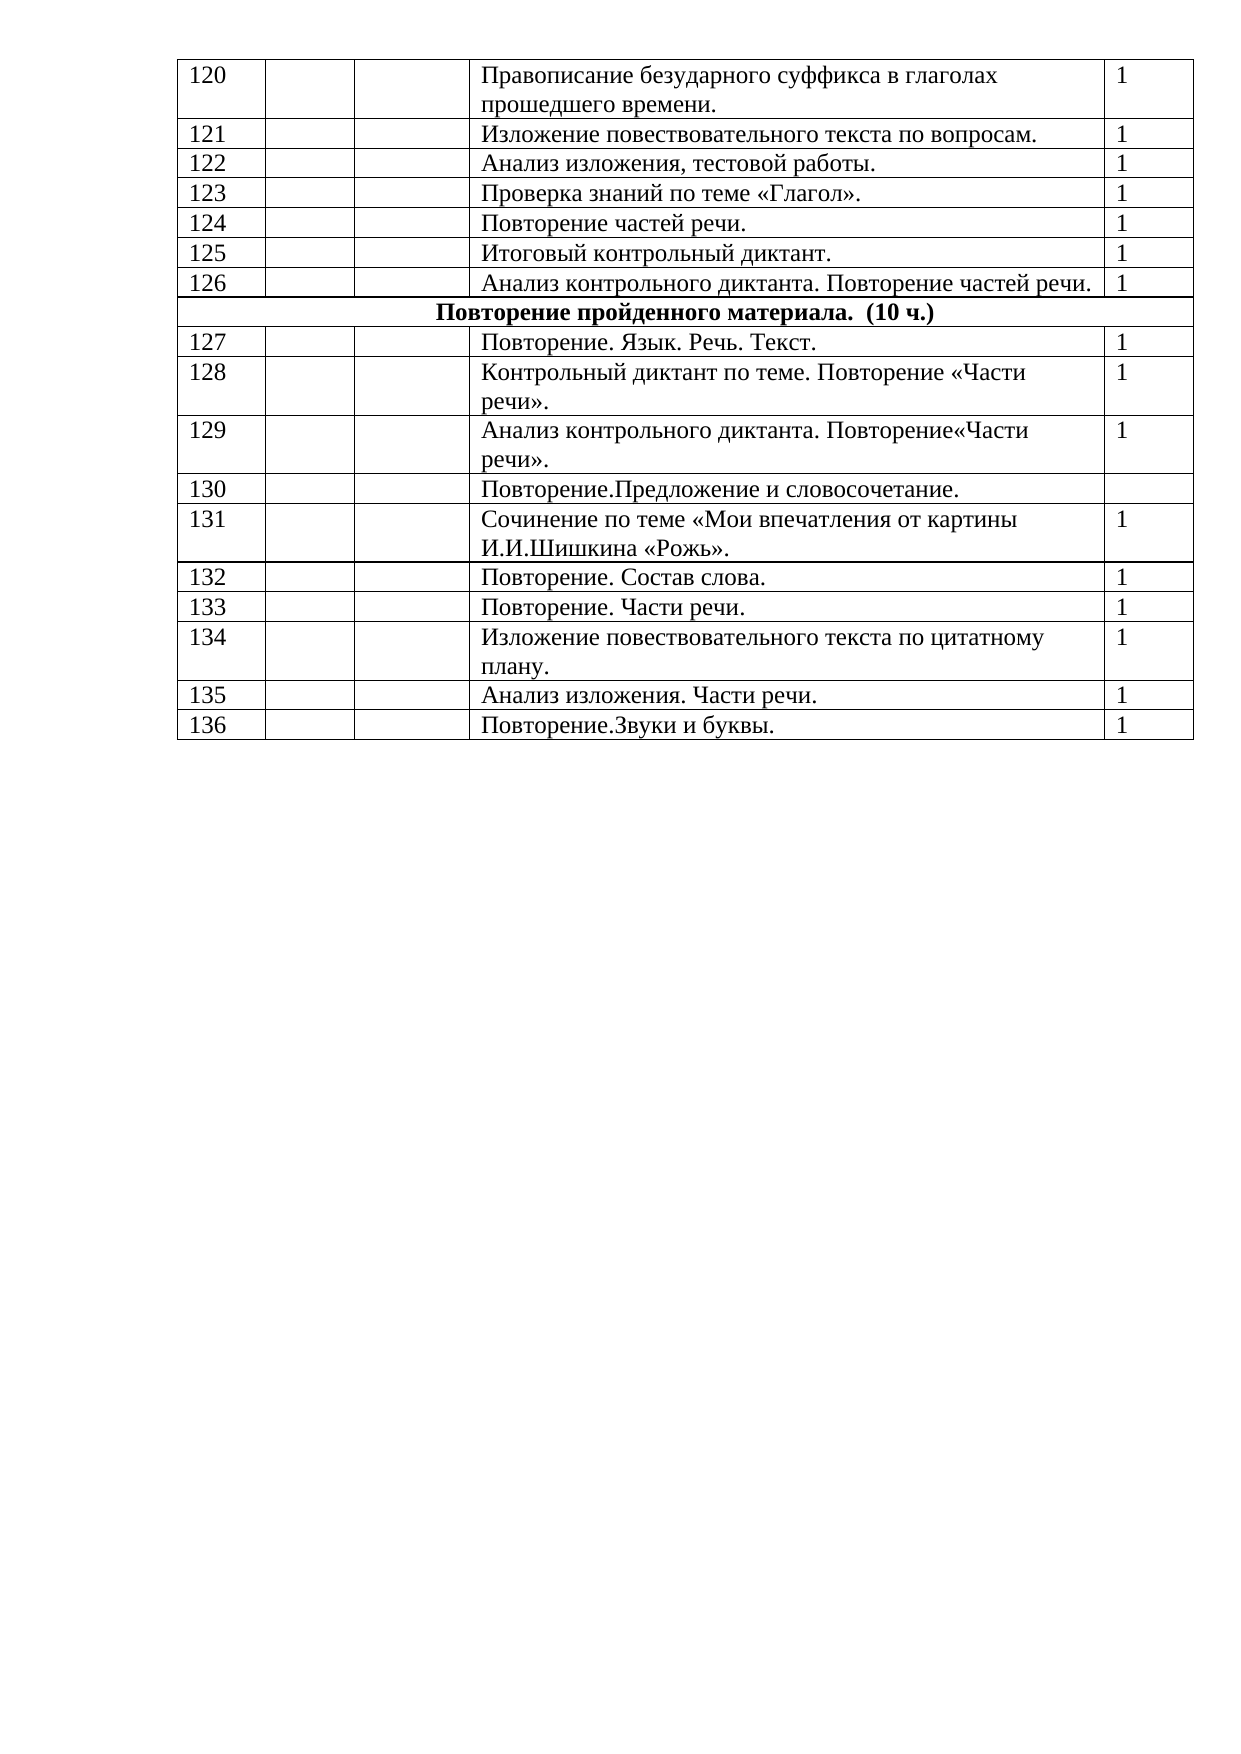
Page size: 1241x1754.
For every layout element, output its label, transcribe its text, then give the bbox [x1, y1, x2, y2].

table_cell 1 [1105, 504, 1193, 561]
table_cell 133 [178, 592, 265, 621]
table_cell Повторение частей речи. [470, 208, 1104, 237]
table_cell [355, 416, 469, 473]
table_cell 1 [1105, 268, 1193, 296]
table_cell Изложение повествовательного текста по вопросам. [470, 119, 1104, 147]
table_cell [266, 681, 354, 709]
table_cell 1 [1105, 60, 1193, 118]
table_cell [266, 357, 354, 414]
table_cell 1 [1105, 710, 1193, 739]
table_cell 123 [178, 178, 265, 207]
table_cell Повторение. Части речи. [470, 592, 1104, 621]
table_cell Сочинение по теме «Мои впечатления от картины И.И.Шишкина «Рожь». [470, 504, 1104, 561]
table_cell 134 [178, 622, 265, 679]
table_cell 122 [178, 149, 265, 177]
table_cell 1 [1105, 119, 1193, 147]
table_cell Анализ контрольного диктанта. Повторение«Части речи». [470, 416, 1104, 473]
table_cell 1 [1105, 238, 1193, 267]
table_cell [355, 268, 469, 296]
table_cell 1 [1105, 622, 1193, 679]
table_cell 1 [1105, 592, 1193, 621]
table_cell [266, 592, 354, 621]
table_cell [355, 474, 469, 503]
table_cell [266, 149, 354, 177]
table_cell [1105, 474, 1193, 503]
table_cell 130 [178, 474, 265, 503]
table_cell 1 [1105, 208, 1193, 237]
table_cell Анализ изложения, тестовой работы. [470, 149, 1104, 177]
table_cell 1 [1105, 357, 1193, 414]
table_cell Контрольный диктант по теме. Повторение «Части речи». [470, 357, 1104, 414]
table_cell Повторение.Звуки и буквы. [470, 710, 1104, 739]
table_cell 132 [178, 563, 265, 591]
table_cell 131 [178, 504, 265, 561]
table_cell [355, 504, 469, 561]
table_cell [266, 327, 354, 356]
table_cell [266, 60, 354, 118]
table_cell [266, 563, 354, 591]
table_cell 125 [178, 238, 265, 267]
table_cell 127 [178, 327, 265, 356]
table_cell Анализ контрольного диктанта. Повторение частей речи. [470, 268, 1104, 296]
table_cell [355, 238, 469, 267]
table_cell [266, 622, 354, 679]
table_cell 128 [178, 357, 265, 414]
table_cell 135 [178, 681, 265, 709]
table_cell Повторение.Предложение и словосочетание. [470, 474, 1104, 503]
table_cell 124 [178, 208, 265, 237]
table_cell [266, 474, 354, 503]
table_cell 1 [1105, 681, 1193, 709]
table_cell [266, 504, 354, 561]
table_cell 1 [1105, 416, 1193, 473]
table_cell [355, 357, 469, 414]
table_cell [266, 416, 354, 473]
table_cell [355, 710, 469, 739]
table_cell Проверка знаний по теме «Глагол». [470, 178, 1104, 207]
table_cell [266, 208, 354, 237]
table_cell [266, 178, 354, 207]
table_cell [355, 60, 469, 118]
table_cell 126 [178, 268, 265, 296]
table_cell [266, 268, 354, 296]
table_cell Итоговый контрольный диктант. [470, 238, 1104, 267]
table_cell [355, 208, 469, 237]
table_cell Анализ изложения. Части речи. [470, 681, 1104, 709]
table_cell [266, 119, 354, 147]
table_cell Повторение. Язык. Речь. Текст. [470, 327, 1104, 356]
table_cell 1 [1105, 149, 1193, 177]
table_cell 136 [178, 710, 265, 739]
table_cell [355, 178, 469, 207]
table_cell Изложение повествовательного текста по цитатному плану. [470, 622, 1104, 679]
table_cell [266, 238, 354, 267]
table_cell [355, 622, 469, 679]
table_cell 1 [1105, 327, 1193, 356]
table_cell 121 [178, 119, 265, 147]
table_cell [355, 563, 469, 591]
table_cell [355, 327, 469, 356]
table_cell [355, 681, 469, 709]
table_cell [355, 592, 469, 621]
table_cell Повторение пройденного материала. (10 ч.) [178, 298, 1193, 326]
table_cell [266, 710, 354, 739]
table_cell 1 [1105, 178, 1193, 207]
table_cell [355, 119, 469, 147]
table_cell Правописание безударного суффикса в глаголах прошедшего времени. [470, 60, 1104, 118]
table_cell [355, 149, 469, 177]
table_cell 1 [1105, 563, 1193, 591]
table_cell 129 [178, 416, 265, 473]
table_cell 120 [178, 60, 265, 118]
table_cell Повторение. Состав слова. [470, 563, 1104, 591]
